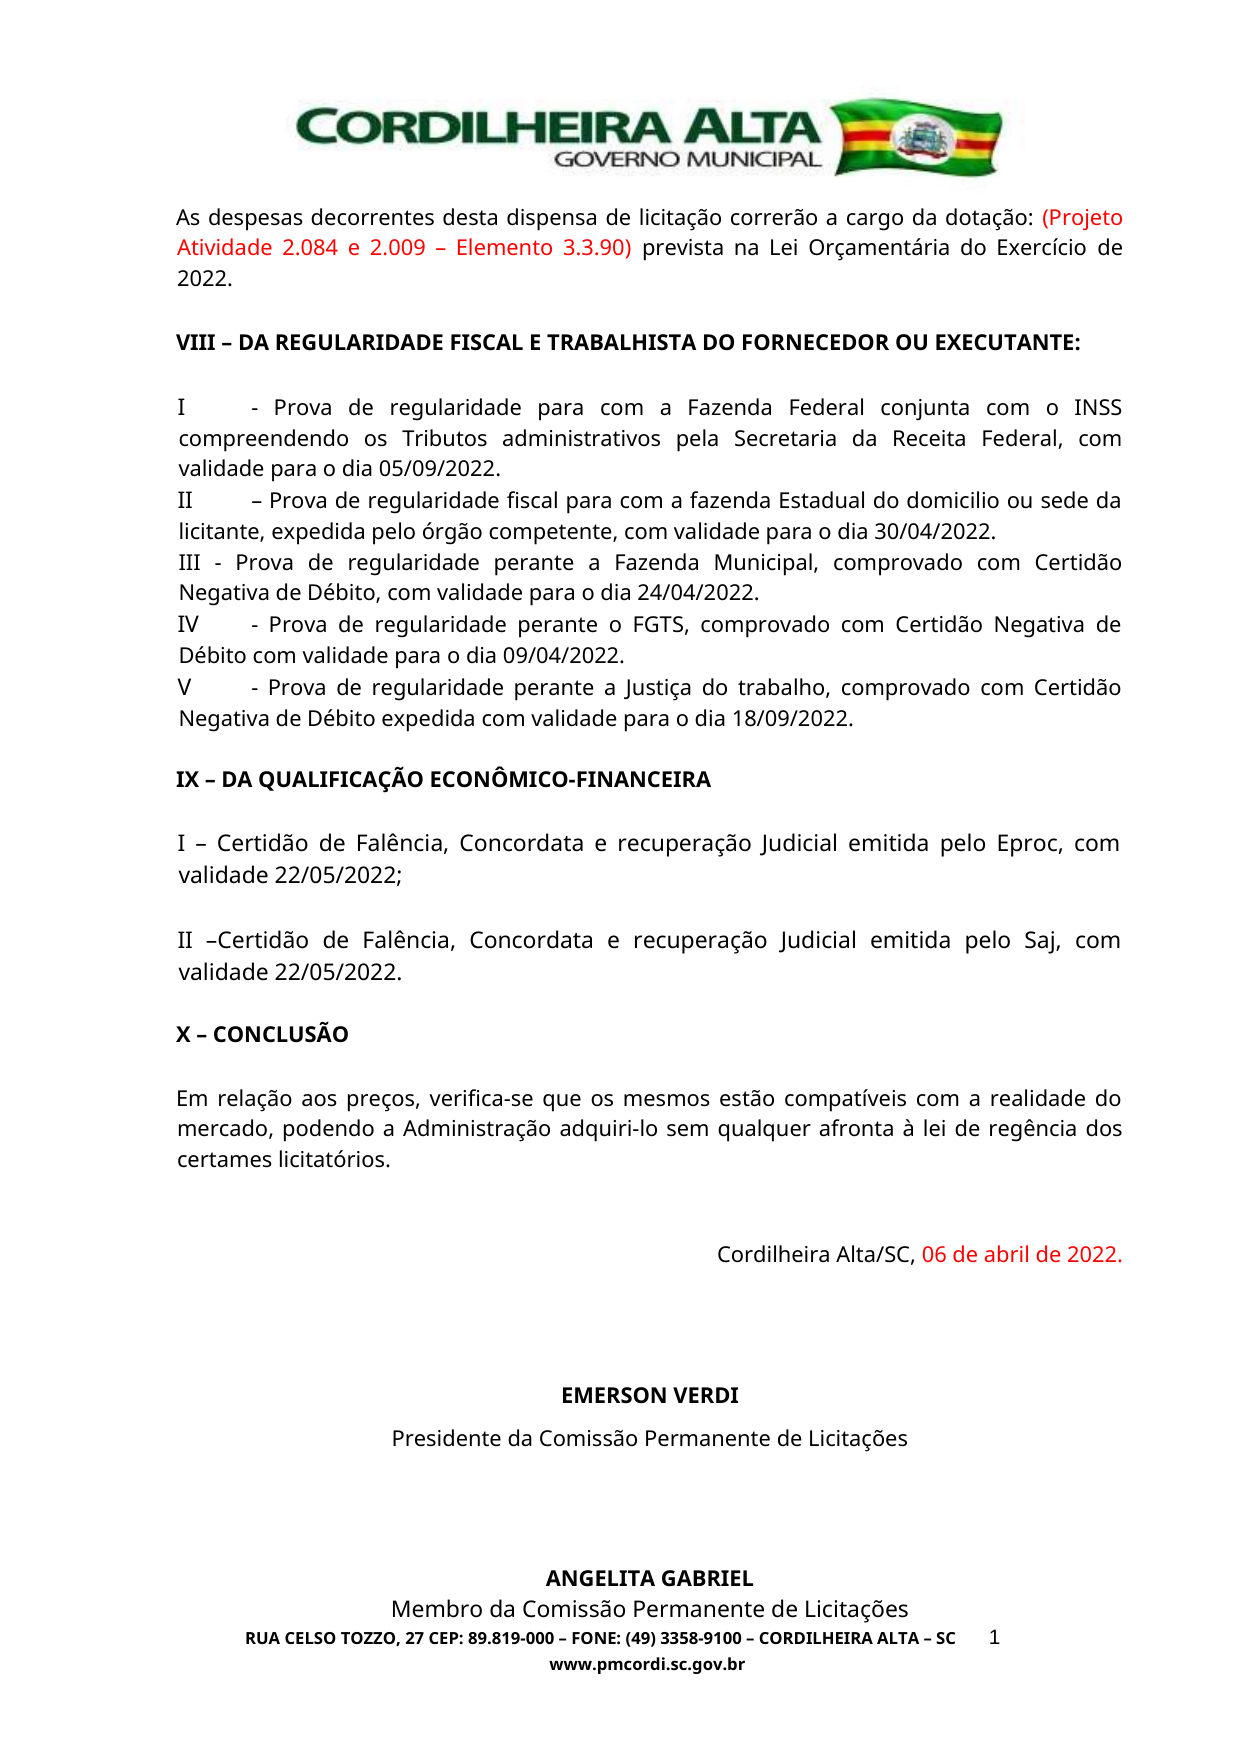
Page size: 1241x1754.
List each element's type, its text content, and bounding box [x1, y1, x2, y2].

text I – Certidão de Falência, Concordata e recuperação Judicial emitida pelo Eproc, com validade 22/05/2022; [177, 827, 1122, 891]
subtitle IX – DA QUALIFICAÇÃO ECONÔMICO-FINANCEIRA [176, 764, 1124, 794]
text Cordilheira Alta/SC, 06 de abril de 2022. [177, 1239, 1123, 1269]
list – Prova de regularidade fiscal para com a fazenda Estadual do domicilio ou sede da licitante, expedida pelo órgão competente, com validade para o dia 30/04/2022. [177, 484, 1123, 546]
text VIII – DA REGULARIDADE FISCAL E TRABALHISTA DO FORNECEDOR OU EXECUTANTE: [176, 327, 1124, 357]
list - Prova de regularidade perante a Justiça do trabalho, comprovado com Certidão Negativa de Débito expedida com validade para o dia 18/09/2022. [177, 671, 1123, 732]
text As despesas decorrentes desta dispensa de licitação correrão a cargo da dotação: (Projeto Atividade 2.084 e 2.009 – Elemento 3.3.90) prevista na Lei Orçamentária do Exercício de 2022. [176, 202, 1123, 293]
text Em relação aos preços, verifica-se que os mesmos estão compatíveis com a realidade do mercado, podendo a Administração adquiri-lo sem qualquer afronta à lei de regência dos certames licitatórios. [176, 1083, 1123, 1174]
text EMERSON VERDI [177, 1380, 1122, 1410]
text Presidente da Comissão Permanente de Licitações [177, 1423, 1122, 1453]
text Membro da Comissão Permanente de Licitações [177, 1592, 1122, 1624]
subtitle X – CONCLUSÃO [176, 1019, 1124, 1049]
text ANGELITA GABRIEL [177, 1563, 1122, 1592]
text III - Prova de regularidade perante a Fazenda Municipal, comprovado com Certidão Negativa de Débito, com validade para o dia 24/04/2022. [178, 547, 1123, 607]
picture [273, 75, 1026, 202]
list - Prova de regularidade para com a Fazenda Federal conjunta com o INSS compreendendo os Tributos administrativos pela Secretaria da Receita Federal, com validade para o dia 05/09/2022. [177, 391, 1123, 483]
text II –Certidão de Falência, Concordata e recuperação Judicial emitida pelo Saj, com validade 22/05/2022. [177, 924, 1122, 987]
list - Prova de regularidade perante o FGTS, comprovado com Certidão Negativa de Débito com validade para o dia 09/04/2022. [177, 608, 1123, 670]
